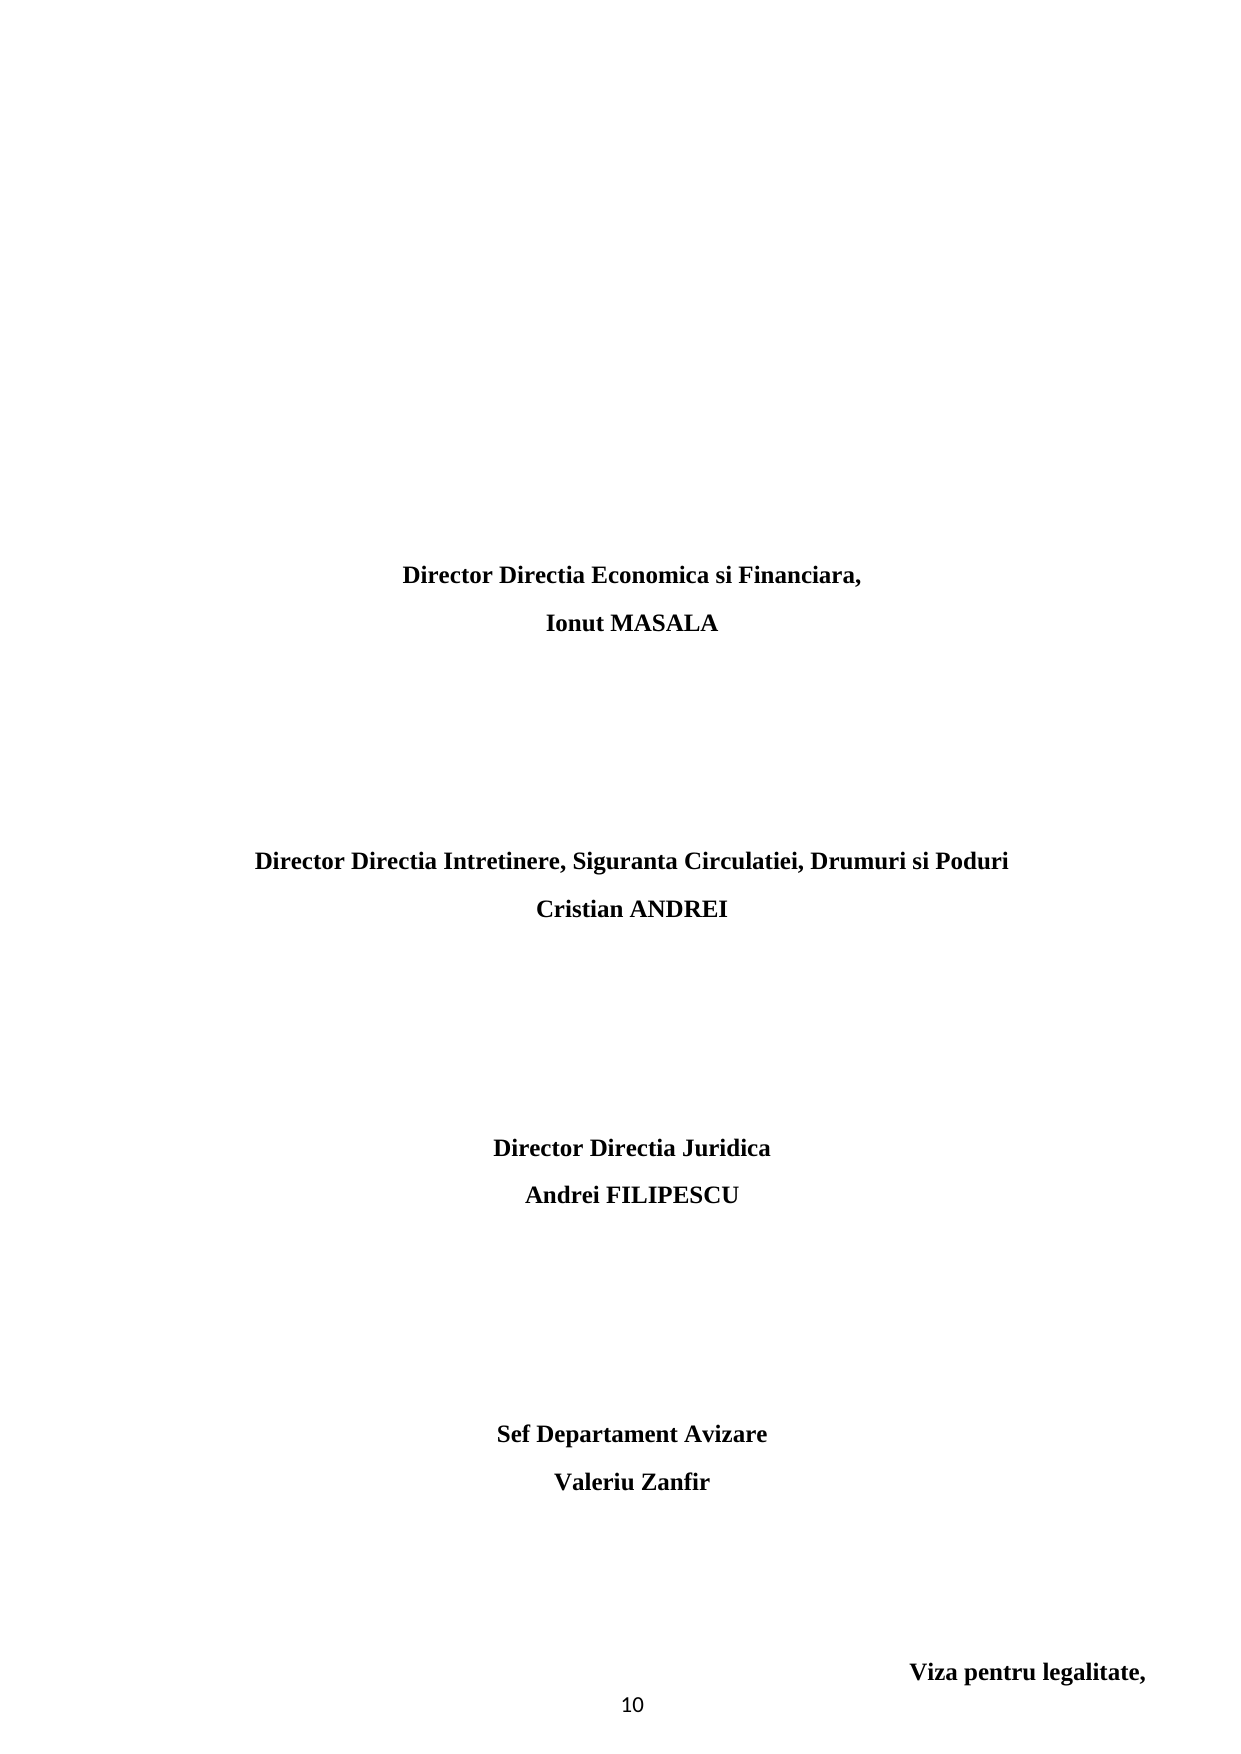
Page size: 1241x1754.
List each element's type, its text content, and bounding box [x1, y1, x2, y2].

text Cristian ANDREI [118, 894, 1146, 923]
text Andrei FILIPESCU [118, 1180, 1146, 1209]
text Ionut MASALA [118, 608, 1146, 637]
text Viza pentru legalitate, [118, 1657, 1146, 1686]
text Sef Departament Avizare [118, 1419, 1146, 1448]
text Director Directia Juridica [118, 1133, 1146, 1161]
text Valeriu Zanfir [118, 1467, 1146, 1495]
text Director Directia Economica si Financiara, [118, 560, 1146, 589]
text Director Directia Intretinere, Siguranta Circulatiei, Drumuri si Poduri [118, 846, 1146, 875]
